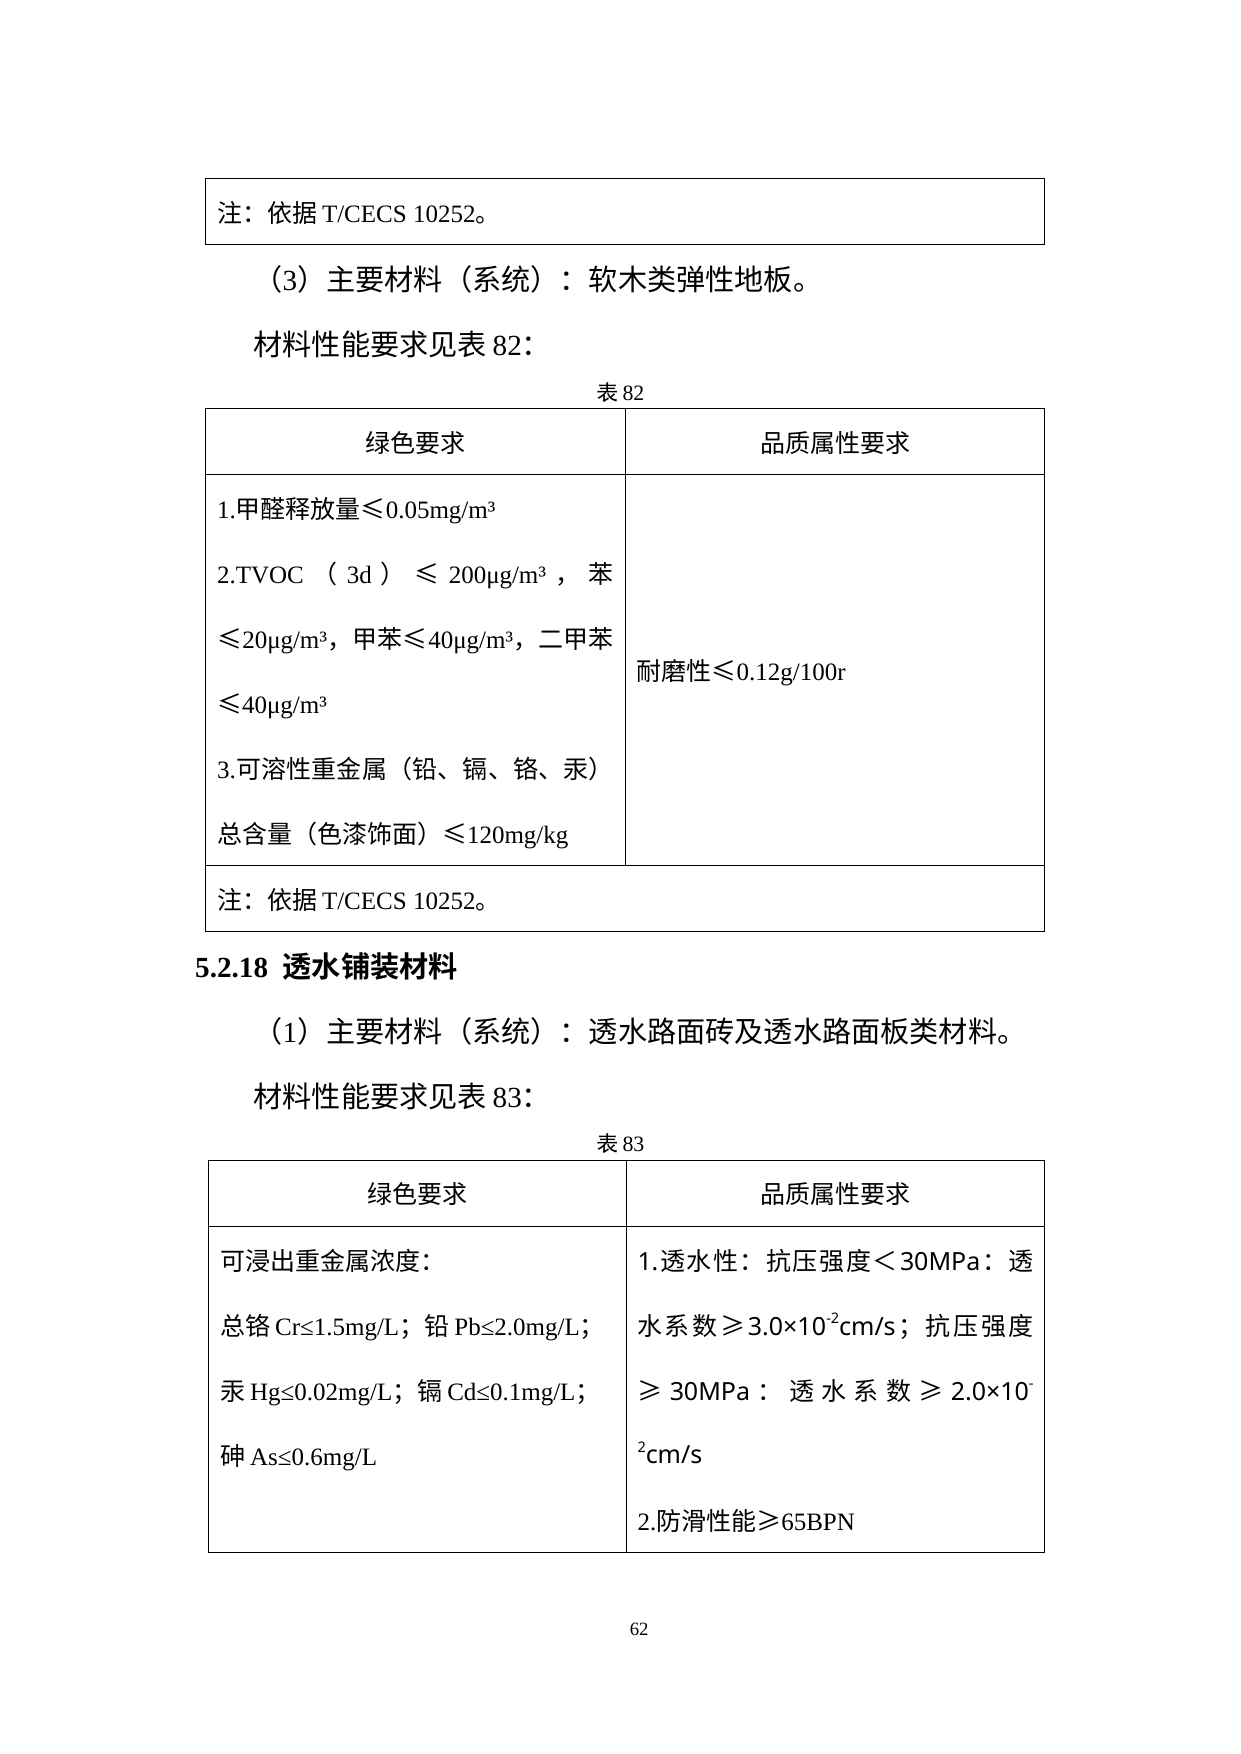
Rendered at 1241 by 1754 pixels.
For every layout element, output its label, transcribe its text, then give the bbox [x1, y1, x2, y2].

text 表83 [195, 1127, 1045, 1159]
text 材料性能要求见表82： [195, 310, 1045, 375]
table_cell 1.甲醛释放量≤0.05mg/m³ 2.TVOC（3d）≤200μg/m³，苯≤20μg/m³，甲苯≤40μg/m³，二甲苯≤40μg/m³ 3.可溶性重金属（铅、镉、铬、汞）总含量（色漆饰面）≤120mg/kg [206, 475, 625, 865]
text （1）主要材料（系统）：透水路面砖及透水路面板类材料。 [195, 997, 1045, 1062]
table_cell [209, 1227, 626, 1552]
table_cell 耐磨性≤0.12g/100r [626, 475, 1044, 865]
table_cell 注：依据T/CECS 10252。 [206, 866, 1044, 931]
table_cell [627, 1227, 1044, 1552]
text （3）主要材料（系统）：软木类弹性地板。 [195, 245, 1045, 310]
table_cell 注：依据T/CECS 10252。 [206, 179, 1044, 244]
text 表82 [195, 375, 1045, 408]
subtitle 5.2.18 透水铺装材料 [195, 932, 1045, 997]
table_header 品质属性要求 [626, 409, 1044, 474]
table_header 品质属性要求 [627, 1161, 1044, 1226]
table_header 绿色要求 [209, 1161, 626, 1226]
text 材料性能要求见表83： [195, 1062, 1045, 1127]
table_header 绿色要求 [206, 409, 625, 474]
